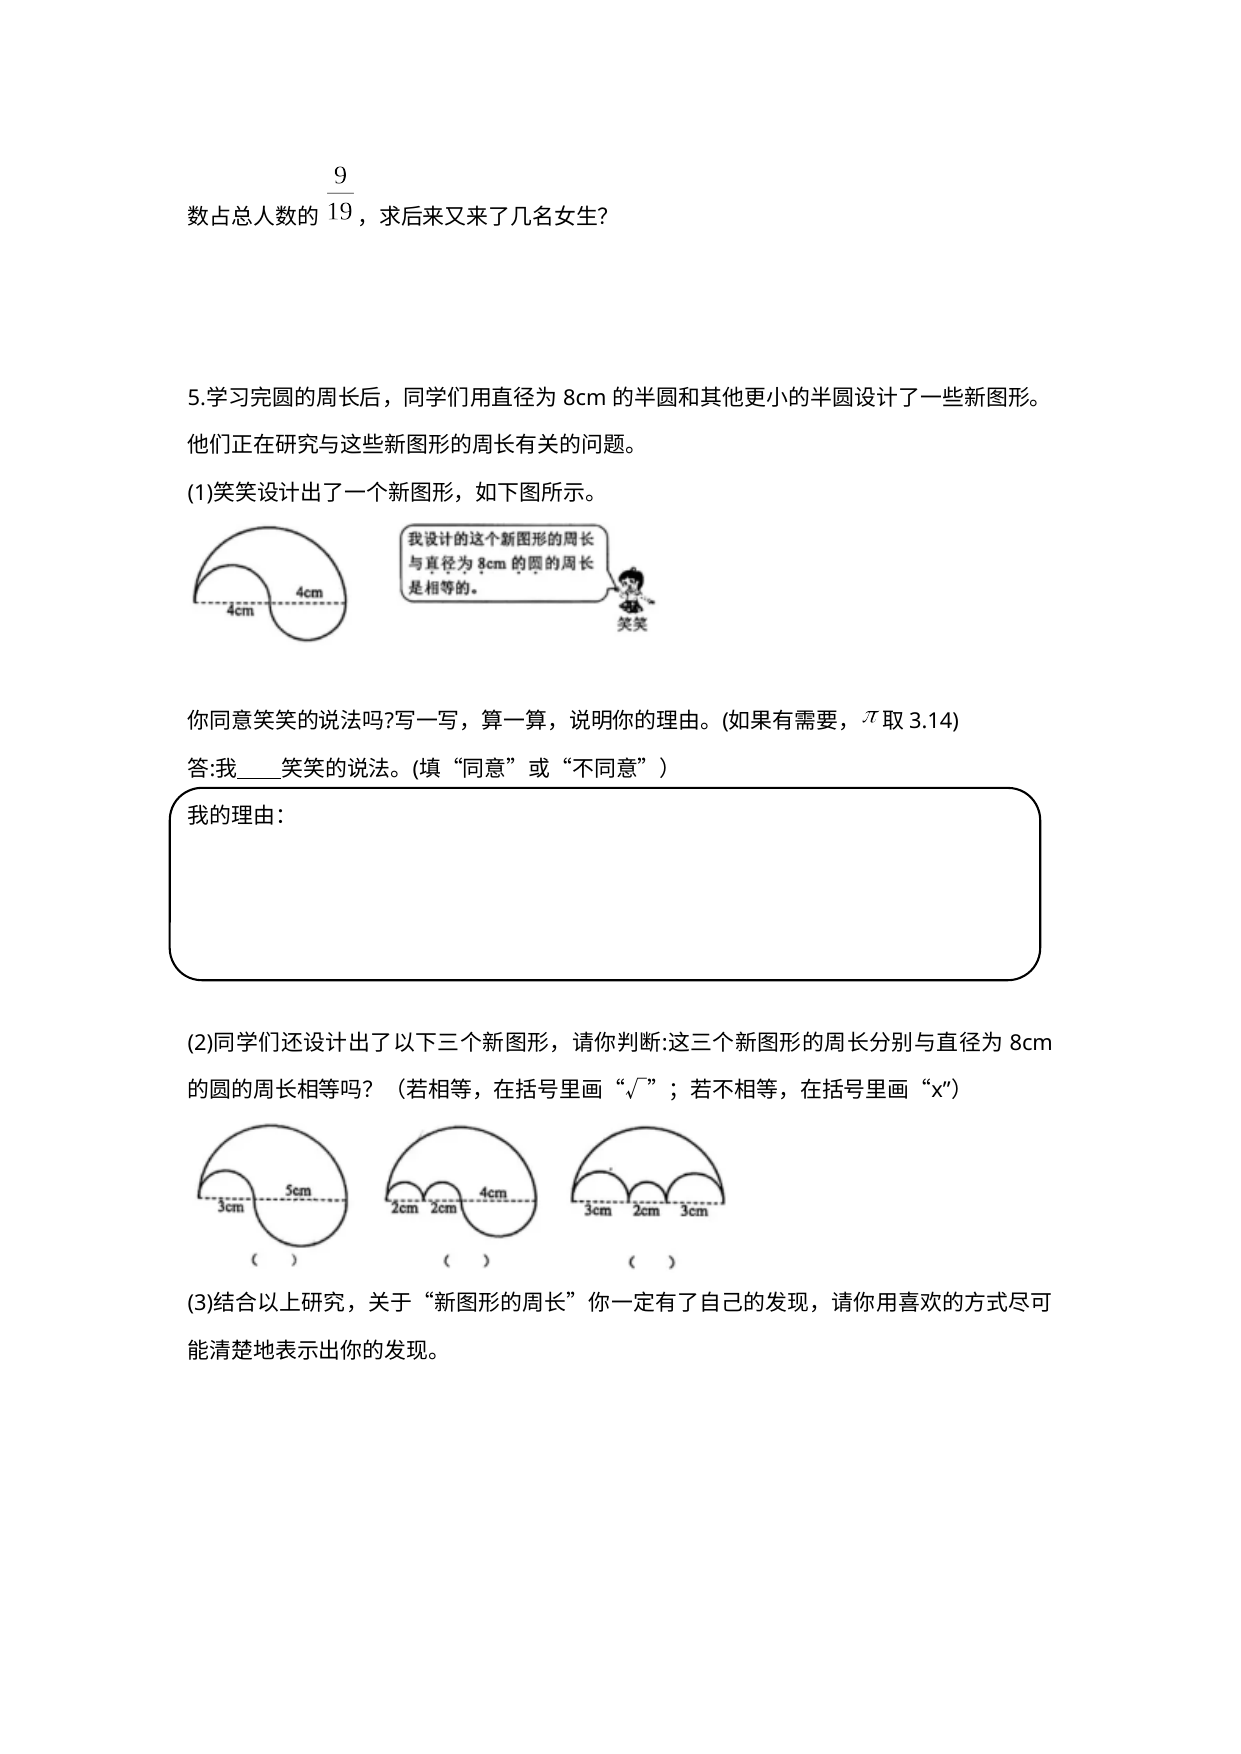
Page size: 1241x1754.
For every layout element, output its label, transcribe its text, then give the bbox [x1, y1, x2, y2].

list 你同意笑笑的说法吗?写一写，算一算，说明你的理由。(如果有需要，取3.14) [187, 703, 1053, 735]
picture [187, 1119, 732, 1273]
picture [187, 522, 660, 646]
list 5.学习完圆的周长后，同学们用直径为8cm 的半圆和其他更小的半圆设计了一些新图形。他们正在研究与这些新图形的周长有关的问题。 [187, 379, 1053, 459]
list 我的理由： [1034, 798, 1053, 830]
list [187, 160, 1053, 231]
list 答:我 笑笑的说法。(填“同意”或“不同意”） [187, 751, 1053, 782]
list (2)同学们还设计出了以下三个新图形，请你判断:这三个新图形的周长分别与直径为 8cm的圆的周长相等吗？（若相等，在括号里画“√”；若不相等，在括号里画“x”） [187, 1024, 1053, 1104]
list (1)笑笑设计出了一个新图形，如下图所示。 [187, 475, 1053, 506]
list (3)结合以上研究，关于“新图形的周长”你一定有了自己的发现，请你用喜欢的方式尽可能清楚地表示出你的发现。 [187, 1285, 1053, 1365]
list 我的理由： [187, 798, 1039, 830]
